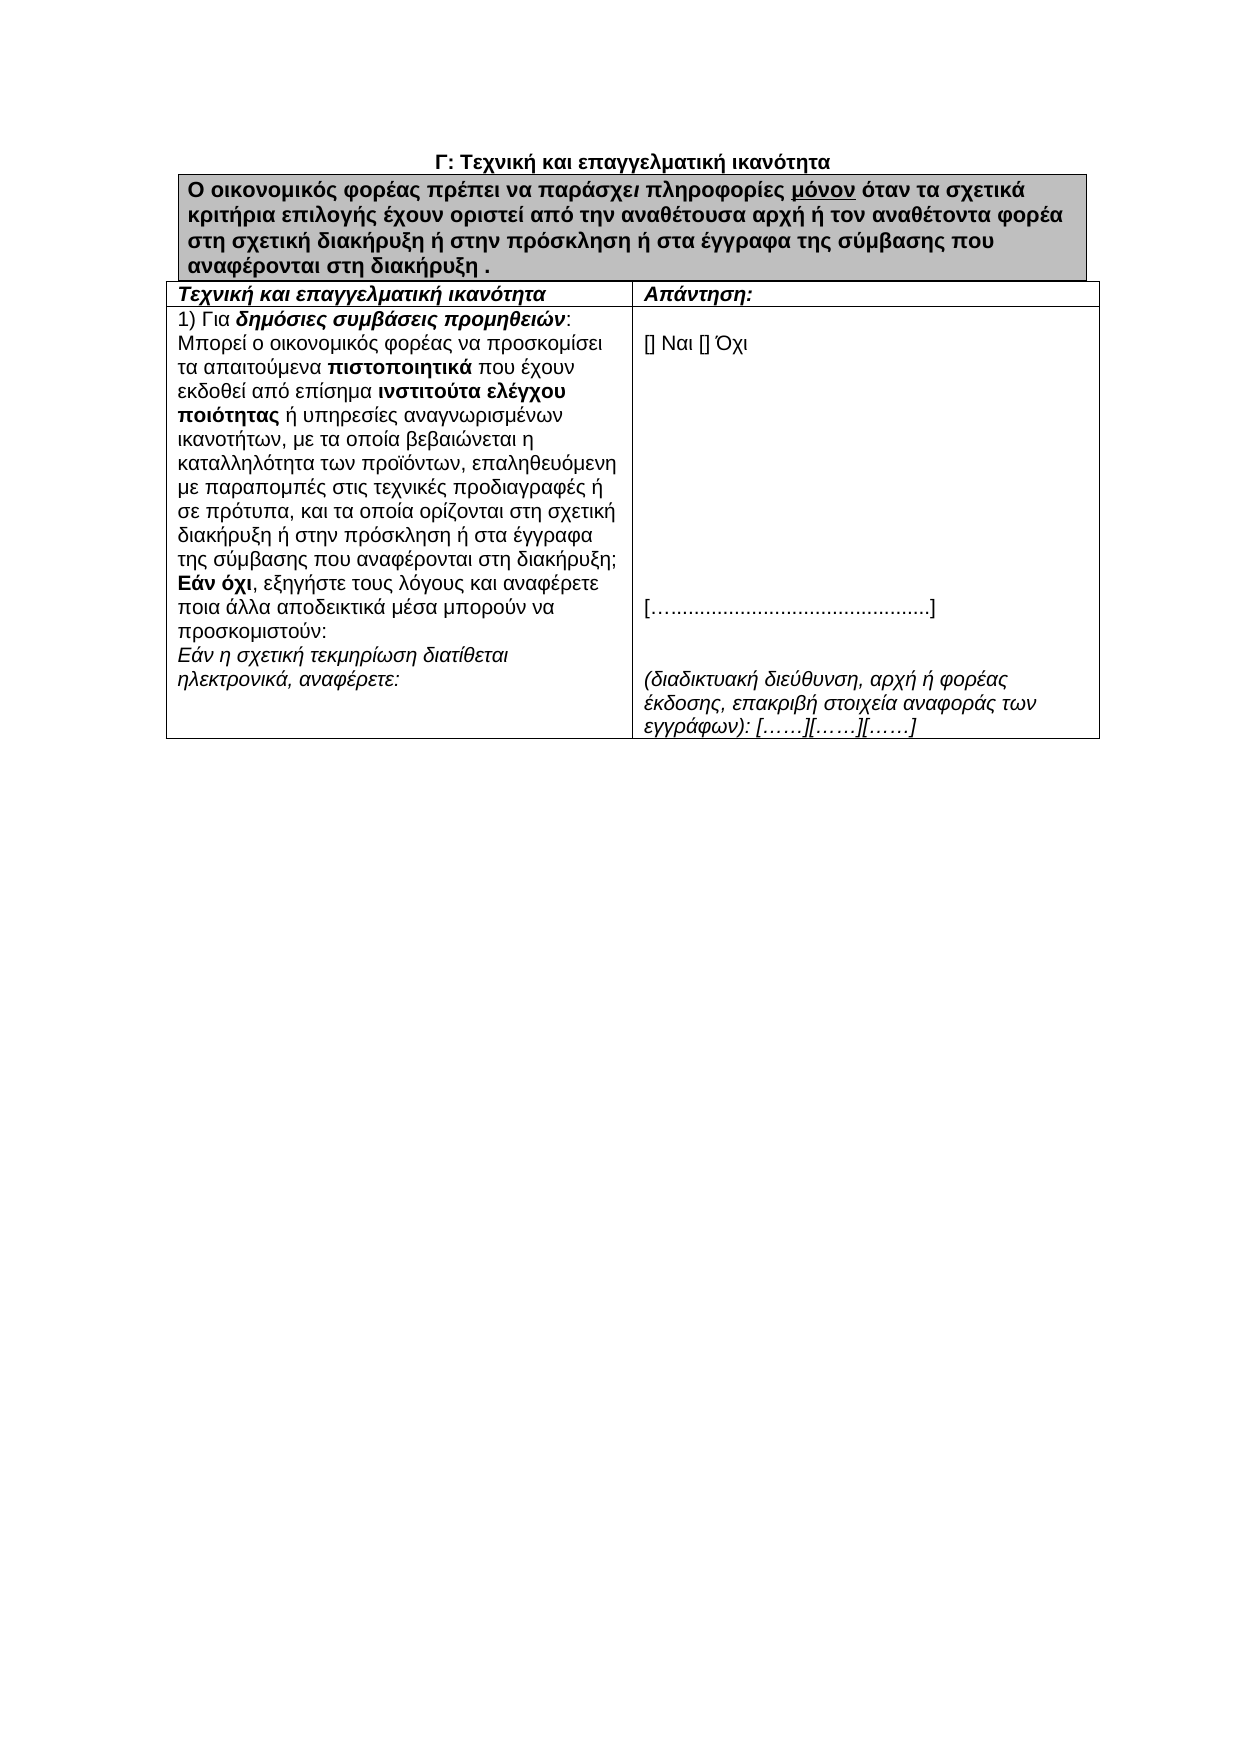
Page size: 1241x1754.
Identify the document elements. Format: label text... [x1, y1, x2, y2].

text Ο οικονομικός φορέας πρέπει να παράσχει πληροφορίες μόνον όταν τα σχετικά κριτήρια επιλογής έχουν οριστεί από την αναθέτουσα αρχή ή τον αναθέτοντα φορέα στη σχετική διακήρυξη ή στην πρόσκληση ή στα έγγραφα της σύμβασης που αναφέρονται στη διακήρυξη . [179, 175, 1086, 280]
text Γ: Τεχνική και επαγγελματική ικανότητα [187, 150, 1078, 174]
table_header Απάντηση: [633, 282, 1099, 306]
table_header Τεχνική και επαγγελματική ικανότητα [167, 282, 632, 306]
table_cell [] Ναι [] Όχι [….............................................] (διαδικτυακή διεύθυνση, αρχή ή φορέας έκδοσης, επακριβή στοιχεία αναφοράς των εγγράφων): [……][……][……] [633, 307, 1099, 738]
table_cell 1) Για δημόσιες συμβάσεις προμηθειών: Μπορεί ο οικονομικός φορέας να προσκομίσει τα απαιτούμενα πιστοποιητικά που έχουν εκδοθεί από επίσημα ινστιτούτα ελέγχου ποιότητας ή υπηρεσίες αναγνωρισμένων ικανοτήτων, με τα οποία βεβαιώνεται η καταλληλότητα των προϊόντων, επαληθευόμενη με παραπομπές στις τεχνικές προδιαγραφές ή σε πρότυπα, και τα οποία ορίζονται στη σχετική διακήρυξη ή στην πρόσκληση ή στα έγγραφα της σύμβασης που αναφέρονται στη διακήρυξη; Εάν όχι, εξηγήστε τους λόγους και αναφέρετε ποια άλλα αποδεικτικά μέσα μπορούν να προσκομιστούν: Εάν η σχετική τεκμηρίωση διατίθεται ηλεκτρονικά, αναφέρετε: [167, 307, 632, 738]
